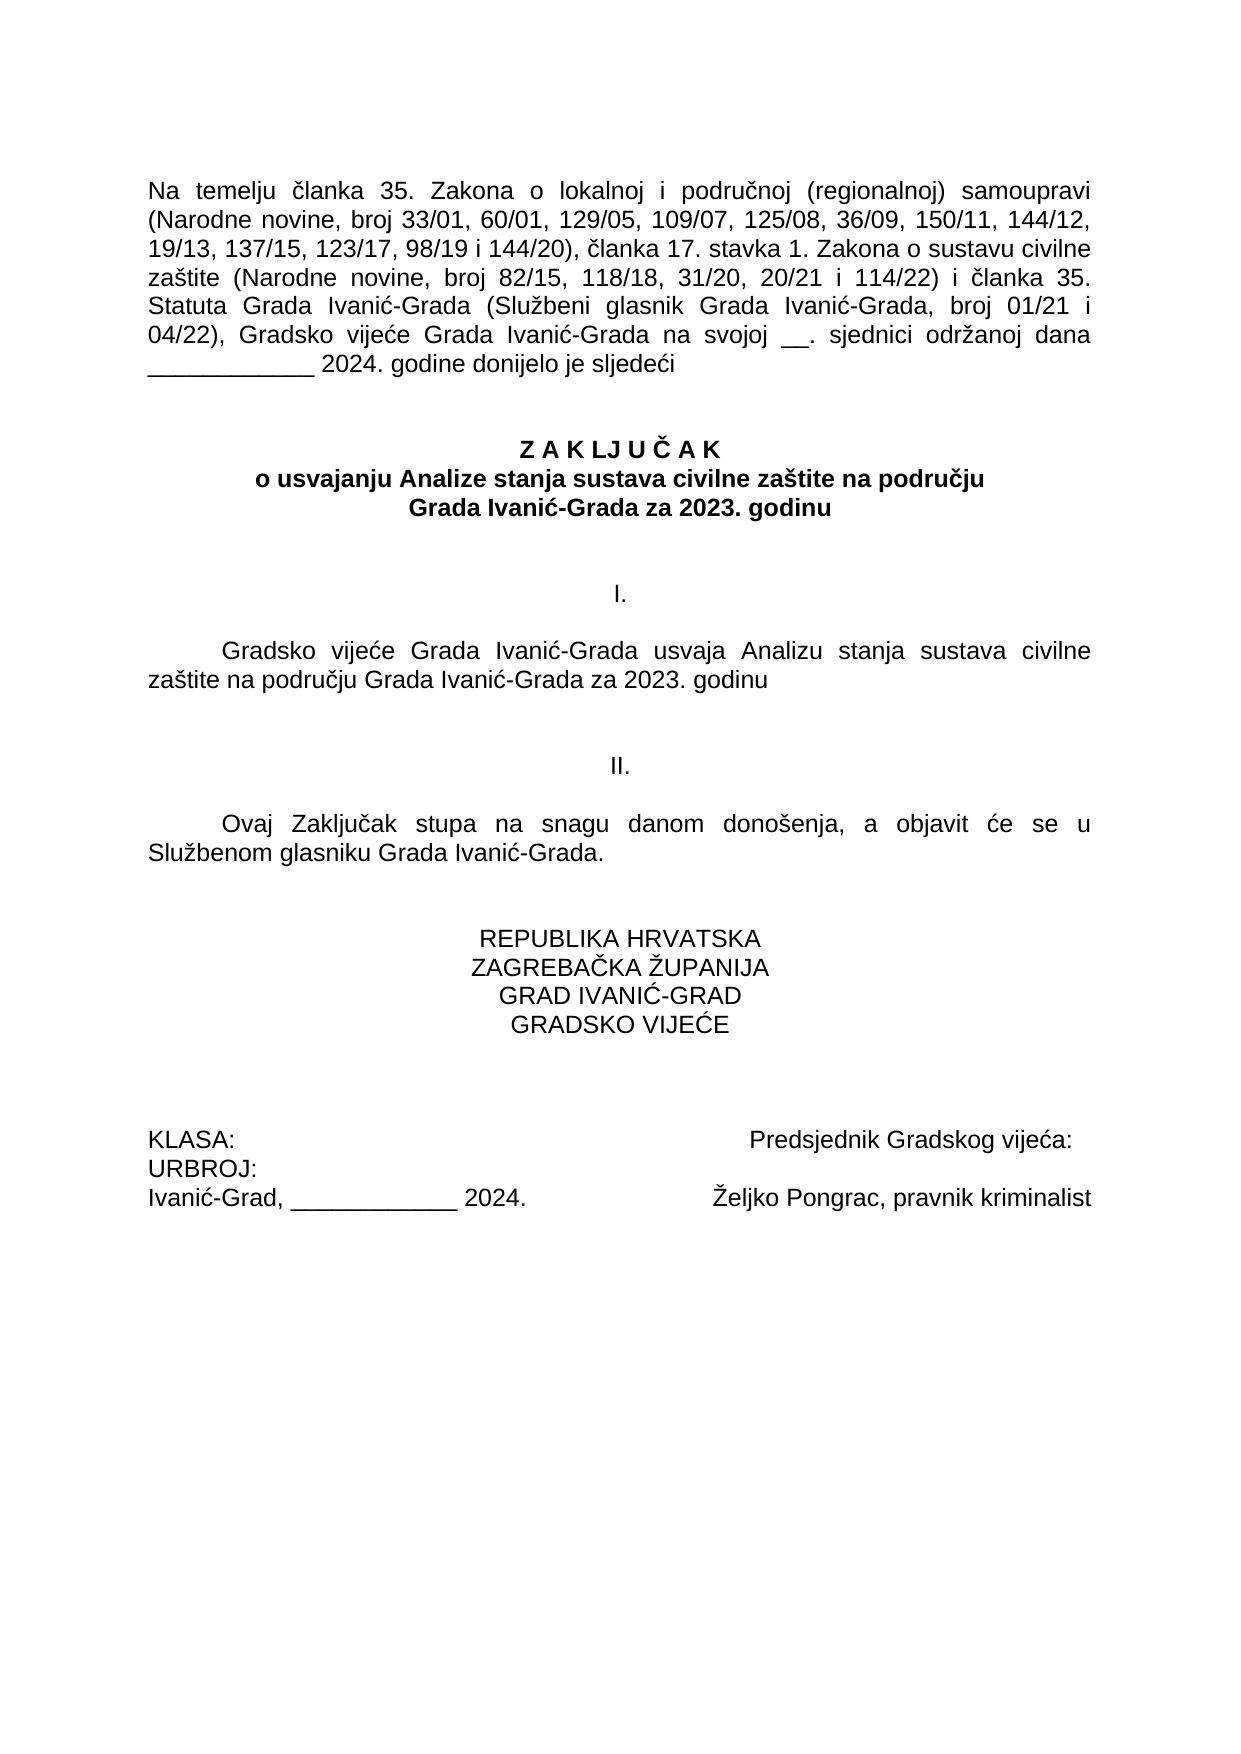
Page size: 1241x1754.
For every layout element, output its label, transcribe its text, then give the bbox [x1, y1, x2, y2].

text KLASA: Predsjednik Gradskog vijeća: [148, 1125, 1093, 1154]
text Na temelju članka 35. Zakona o lokalnoj i područnoj (regionalnoj) samoupravi (Narodne novine, broj 33/01, 60/01, 129/05, 109/07, 125/08, 36/09, 150/11, 144/12, 19/13, 137/15, 123/17, 98/19 i 144/20), članka 17. stavka 1. Zakona o sustavu civilne zaštite (Narodne novine, broj 82/15, 118/18, 31/20, 20/21 i 114/22) i članka 35. Statuta Grada Ivanić-Grada (Službeni glasnik Grada Ivanić-Grada, broj 01/21 i 04/22), Gradsko vijeće Grada Ivanić-Grada na svojoj __. sjednici održanoj dana ____________ 2024. godine donijelo je sljedeći [148, 176, 1093, 378]
text Ivanić-Grad, ____________ 2024. Željko Pongrac, pravnik kriminalist [148, 1183, 1093, 1211]
text GRAD IVANIĆ-GRAD [148, 981, 1093, 1010]
text ZAGREBAČKA ŽUPANIJA [148, 953, 1093, 981]
text REPUBLIKA HRVATSKA [148, 924, 1093, 953]
text Grada Ivanić-Grada za 2023. godinu [148, 493, 1093, 521]
text I. [148, 579, 1093, 608]
text II. [148, 751, 1093, 780]
text URBROJ: [148, 1154, 1093, 1183]
text Gradsko vijeće Grada Ivanić-Grada usvaja Analizu stanja sustava civilne zaštite na području Grada Ivanić-Grada za 2023. godinu [148, 636, 1093, 694]
text GRADSKO VIJEĆE [148, 1010, 1093, 1039]
text Z A K LJ U Č A K [148, 435, 1093, 464]
text Ovaj Zaključak stupa na snagu danom donošenja, a objavit će se u Službenom glasniku Grada Ivanić-Grada. [148, 809, 1093, 866]
text o usvajanju Analize stanja sustava civilne zaštite na području [148, 464, 1093, 493]
